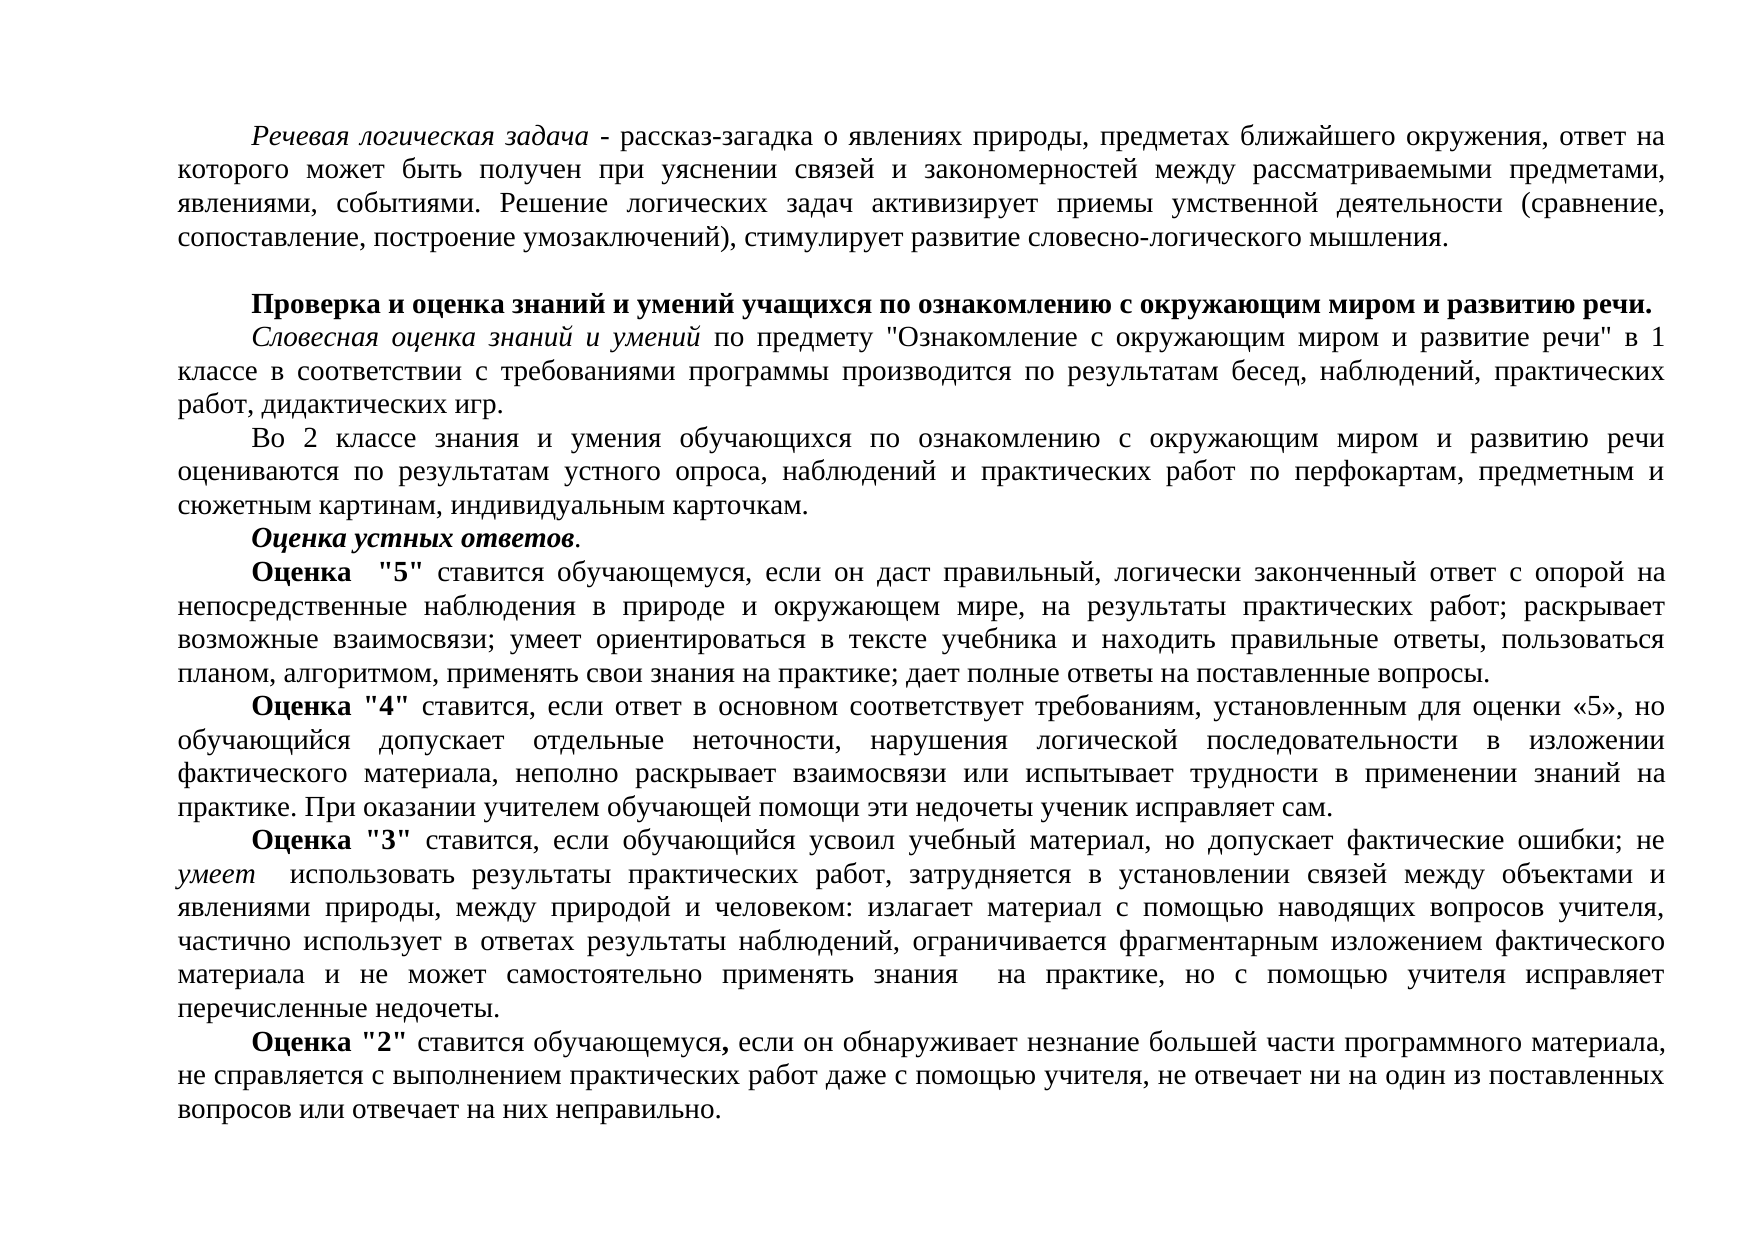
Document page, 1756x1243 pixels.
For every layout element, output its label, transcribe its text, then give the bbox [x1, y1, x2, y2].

text Проверка и оценка знаний и умений учащихся по ознакомлению с окружающим миром и развитию речи. [177, 286, 1667, 319]
text Оценка "5" ставится обучающемуся, если он даст правильный, логически законченный ответ с опорой на непосредственные наблюдения в природе и окружающем мире, на результаты практических работ; раскрывает возможные взаимосвязи; умеет ориентироваться в тексте учебника и находить правильные ответы, пользоваться планом, алгоритмом, применять свои знания на практике; дает полные ответы на поставленные вопросы. [177, 554, 1667, 688]
text Оценка устных ответов. [177, 521, 1667, 554]
text Словесная оценка знаний и умений по предмету "Ознакомление с окружающим миром и развитие речи" в 1 классе в соответствии с требованиями программы производится по результатам бесед, наблюдений, практических работ, дидактических игр. [177, 319, 1667, 420]
text Речевая логическая задача - рассказ-загадка о явлениях природы, предметах ближайшего окружения, ответ на которого может быть получен при уяснении связей и закономерностей между рассматриваемыми предметами, явлениями, событиями. Решение логических задач активизирует приемы умственной деятельности (сравнение, сопоставление, построение умозаключений), стимулирует развитие словесно-логического мышления. [177, 118, 1667, 252]
text Оценка "3" ставится, если обучающийся усвоил учебный материал, но допускает фактические ошибки; не умеет использовать результаты практических работ, затрудняется в установлении связей между объектами и явлениями природы, между природой и человеком: излагает материал с помощью наводящих вопросов учителя, частично использует в ответах результаты наблюдений, ограничивается фрагментарным изложением фактического материала и не может самостоятельно применять знания на практике, но с помощью учителя исправляет перечисленные недочеты. [177, 822, 1667, 1024]
text Оценка "2" ставится обучающемуся, если он обнаруживает незнание большей части программного материала, не справляется с выполнением практических работ даже с помощью учителя, не отвечает ни на один из поставленных вопросов или отвечает на них неправильно. [177, 1024, 1667, 1124]
text Во 2 классе знания и умения обучающихся по ознакомлению с окружающим миром и развитию речи оцениваются по результатам устного опроса, наблюдений и практических работ по перфокартам, предметным и сюжетным картинам, индивидуальным карточкам. [177, 420, 1667, 521]
text Оценка "4" ставится, если ответ в основном соответствует требованиям, установленным для оценки «5», но обучающийся допускает отдельные неточности, нарушения логической последовательности в изложении фактического материала, неполно раскрывает взаимосвязи или испытывает трудности в применении знаний на практике. При оказании учителем обучающей помощи эти недочеты ученик исправляет сам. [177, 688, 1667, 822]
